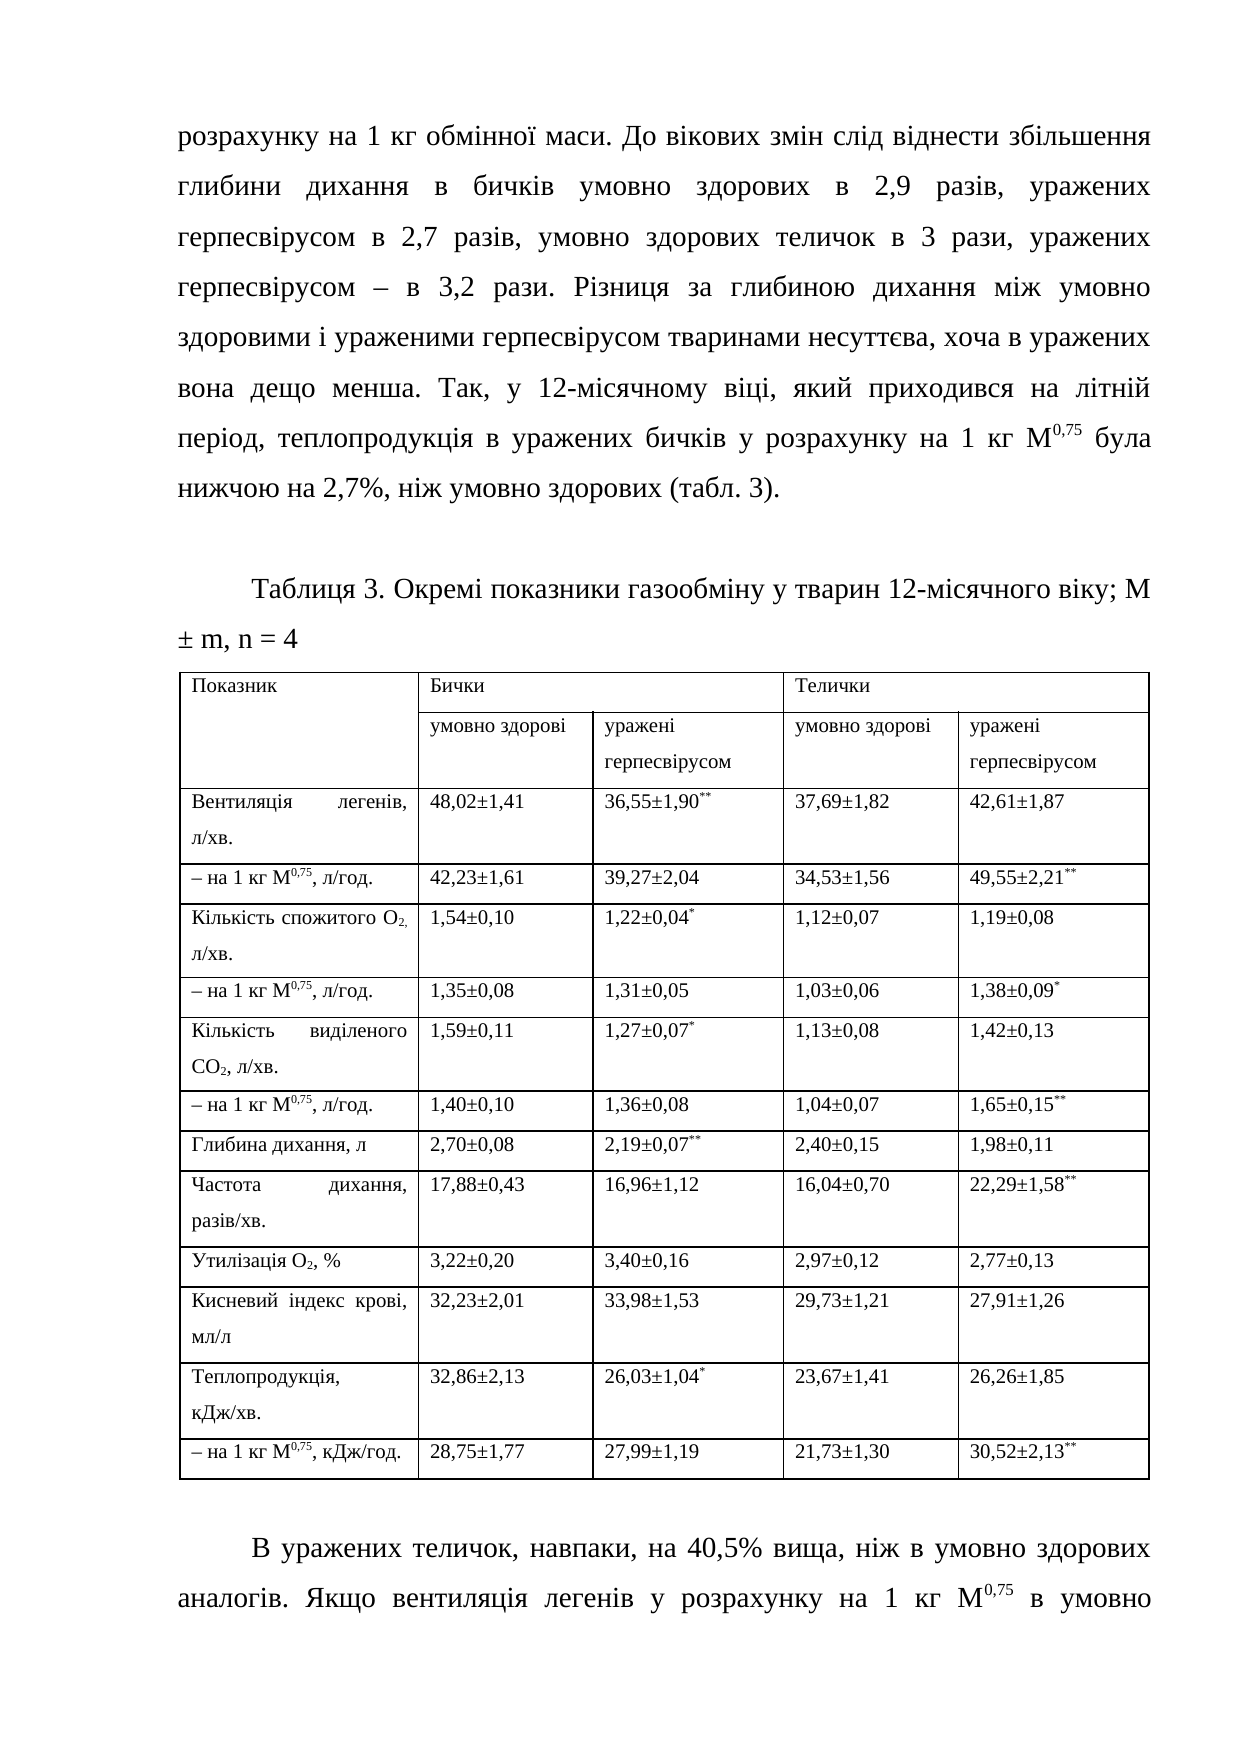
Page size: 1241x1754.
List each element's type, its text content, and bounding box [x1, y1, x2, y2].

table_cell 1,13±0,08 [784, 1018, 958, 1090]
table_cell 49,55±2,21** [959, 865, 1148, 903]
table_cell 42,61±1,87 [959, 789, 1148, 863]
table_cell Кількість виділеного СО2, л/хв. [181, 1018, 418, 1090]
table_cell 21,73±1,30 [784, 1440, 958, 1478]
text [177, 118, 1152, 504]
table_cell 2,97±0,12 [784, 1248, 958, 1286]
table_cell 1,59±0,11 [419, 1018, 592, 1090]
table_cell 2,77±0,13 [959, 1248, 1148, 1286]
table_cell 1,65±0,15** [959, 1092, 1148, 1130]
table_cell уражені герпесвірусом [959, 713, 1148, 787]
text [177, 1530, 1152, 1613]
table_cell 26,03±1,04* [594, 1364, 783, 1438]
table_cell – на 1 кг М0,75, кДж/год. [181, 1440, 418, 1478]
table_cell 1,19±0,08 [959, 905, 1148, 977]
table_cell 2,19±0,07** [594, 1132, 783, 1170]
table_cell 48,02±1,41 [419, 789, 592, 863]
table_cell уражені герпесвірусом [594, 713, 783, 787]
table_cell умовно здорові [784, 713, 958, 787]
table_cell 1,27±0,07* [594, 1018, 783, 1090]
table_cell 2,70±0,08 [419, 1132, 592, 1170]
table_cell 17,88±0,43 [419, 1172, 592, 1246]
table_cell 1,36±0,08 [594, 1092, 783, 1130]
table_cell умовно здорові [419, 713, 592, 787]
table_cell 1,42±0,13 [959, 1018, 1148, 1090]
subtitle Таблиця 3. Окремі показники газообміну у тварин 12-місячного віку; М ± m, n = 4 [177, 571, 1152, 655]
table_cell 30,52±2,13** [959, 1440, 1148, 1478]
table_cell 39,27±2,04 [594, 865, 783, 903]
table_cell Теплопродукція, кДж/хв. [181, 1364, 418, 1438]
table_cell Кисневий індекс крові, мл/л [181, 1288, 418, 1362]
table_cell 36,55±1,90** [594, 789, 783, 863]
table_header Телички [784, 673, 1148, 711]
table_cell 1,40±0,10 [419, 1092, 592, 1130]
table_cell 16,96±1,12 [594, 1172, 783, 1246]
table_cell 27,91±1,26 [959, 1288, 1148, 1362]
table_cell – на 1 кг М0,75, л/год. [181, 978, 418, 1017]
table_cell Кількість спожитого О2, л/хв. [181, 905, 418, 977]
table_cell 26,26±1,85 [959, 1364, 1148, 1438]
table_cell Утилізація О2, % [181, 1248, 418, 1286]
table_cell 34,53±1,56 [784, 865, 958, 903]
table_cell 29,73±1,21 [784, 1288, 958, 1362]
table_cell 28,75±1,77 [419, 1440, 592, 1478]
table_cell 3,22±0,20 [419, 1248, 592, 1286]
table_cell 2,40±0,15 [784, 1132, 958, 1170]
table_cell 23,67±1,41 [784, 1364, 958, 1438]
table_cell 1,38±0,09* [959, 978, 1148, 1017]
table_cell 33,98±1,53 [594, 1288, 783, 1362]
table_cell 1,12±0,07 [784, 905, 958, 977]
table_cell – на 1 кг М0,75, л/год. [181, 1092, 418, 1130]
table_cell 32,23±2,01 [419, 1288, 592, 1362]
table_cell Частота дихання, разів/хв. [181, 1172, 418, 1246]
table_cell 1,35±0,08 [419, 978, 592, 1017]
table_cell Вентиляція легенів, л/хв. [181, 789, 418, 863]
table_cell 37,69±1,82 [784, 789, 958, 863]
table_cell 1,22±0,04* [594, 905, 783, 977]
table_cell 27,99±1,19 [594, 1440, 783, 1478]
table_cell 3,40±0,16 [594, 1248, 783, 1286]
table_header Бички [419, 673, 783, 711]
table_cell 1,31±0,05 [594, 978, 783, 1017]
table_cell 42,23±1,61 [419, 865, 592, 903]
table_cell – на 1 кг М0,75, л/год. [181, 865, 418, 903]
table_cell 1,54±0,10 [419, 905, 592, 977]
table_cell 1,98±0,11 [959, 1132, 1148, 1170]
table_cell Глибина дихання, л [181, 1132, 418, 1170]
table_cell 16,04±0,70 [784, 1172, 958, 1246]
table_header Показник [181, 673, 418, 787]
table_cell 32,86±2,13 [419, 1364, 592, 1438]
table_cell 1,03±0,06 [784, 978, 958, 1017]
table_cell 1,04±0,07 [784, 1092, 958, 1130]
table_cell 22,29±1,58** [959, 1172, 1148, 1246]
